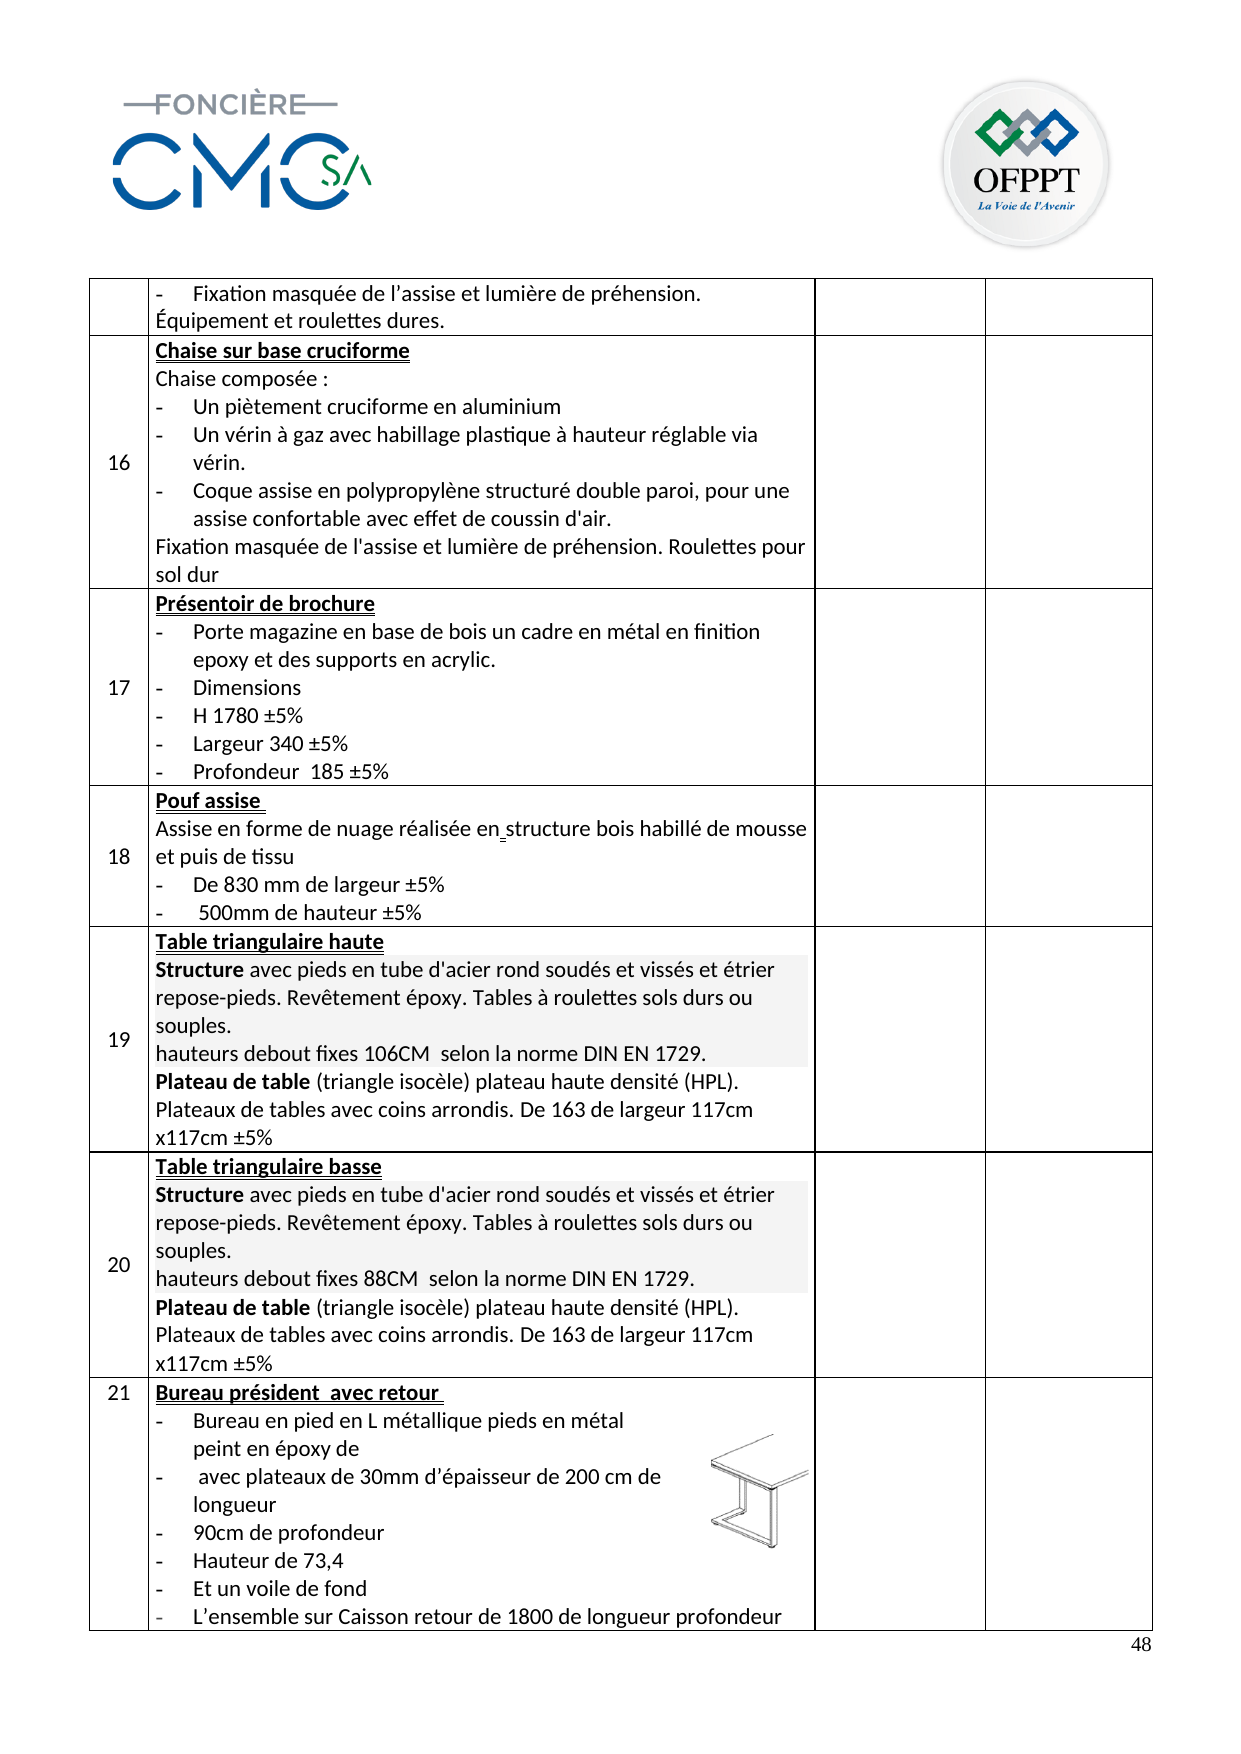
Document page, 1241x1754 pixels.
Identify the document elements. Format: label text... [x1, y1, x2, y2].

picture [112, 88, 372, 210]
table_cell [816, 786, 985, 926]
table_cell Présentoir de brochure Porte magazine en base de bois un cadre en métal en finition epoxy et des supports en acrylic. Dimensions H 1780 ±5% Largeur 340 ±5% Profondeur 185 ±5% [149, 589, 814, 785]
table_cell Table triangulaire basse Structure avec pieds en tube d'acier rond soudés et vissés et étrier repose-pieds. Revêtement époxy. Tables à roulettes sols durs ou souples. hauteurs debout fixes 88CM selon la norme DIN EN 1729. Plateau de table (triangle isocèle) plateau haute densité (HPL). Plateaux de tables avec coins arrondis. De 163 de largeur 117cm x117cm ±5% [149, 1153, 814, 1377]
table_cell Table triangulaire haute Structure avec pieds en tube d'acier rond soudés et vissés et étrier repose-pieds. Revêtement époxy. Tables à roulettes sols durs ou souples. hauteurs debout fixes 106CM selon la norme DIN EN 1729. Plateau de table (triangle isocèle) plateau haute densité (HPL). Plateaux de tables avec coins arrondis. De 163 de largeur 117cm x117cm ±5% [149, 927, 814, 1151]
table_cell 21 [90, 1378, 148, 1630]
table_cell [816, 589, 985, 785]
table_cell [986, 927, 1152, 1151]
table_cell [986, 786, 1152, 926]
table_cell [986, 1378, 1152, 1630]
table_cell 20 [90, 1153, 148, 1377]
table_cell [816, 1378, 985, 1630]
table_cell Chaise sur base cruciforme Chaise composée : Un piètement cruciforme en aluminium Un vérin à gaz avec habillage plastique à hauteur réglable via vérin. Coque assise en polypropylène structuré double paroi, pour une assise confortable avec effet de coussin d'air. Fixation masquée de l'assise et lumière de préhension. Roulettes pour sol dur [149, 336, 814, 588]
table_cell [986, 336, 1152, 588]
table_cell Pouf assise Assise en forme de nuage réalisée en structure bois habillé de mousse et puis de tissu De 830 mm de largeur ±5% 500mm de hauteur ±5% [149, 786, 814, 926]
table_cell 15 [90, 279, 148, 335]
table_cell [816, 279, 985, 335]
table_cell [986, 1153, 1152, 1377]
table_cell [816, 1153, 985, 1377]
table_cell 19 [90, 927, 148, 1151]
picture [935, 73, 1116, 254]
table_cell 18 [90, 786, 148, 926]
table_cell [816, 336, 985, 588]
table_cell 16 [90, 336, 148, 588]
table_cell [986, 589, 1152, 785]
picture [692, 1407, 811, 1564]
table_cell [986, 279, 1152, 335]
table_cell [816, 927, 985, 1151]
table_cell 17 [90, 589, 148, 785]
